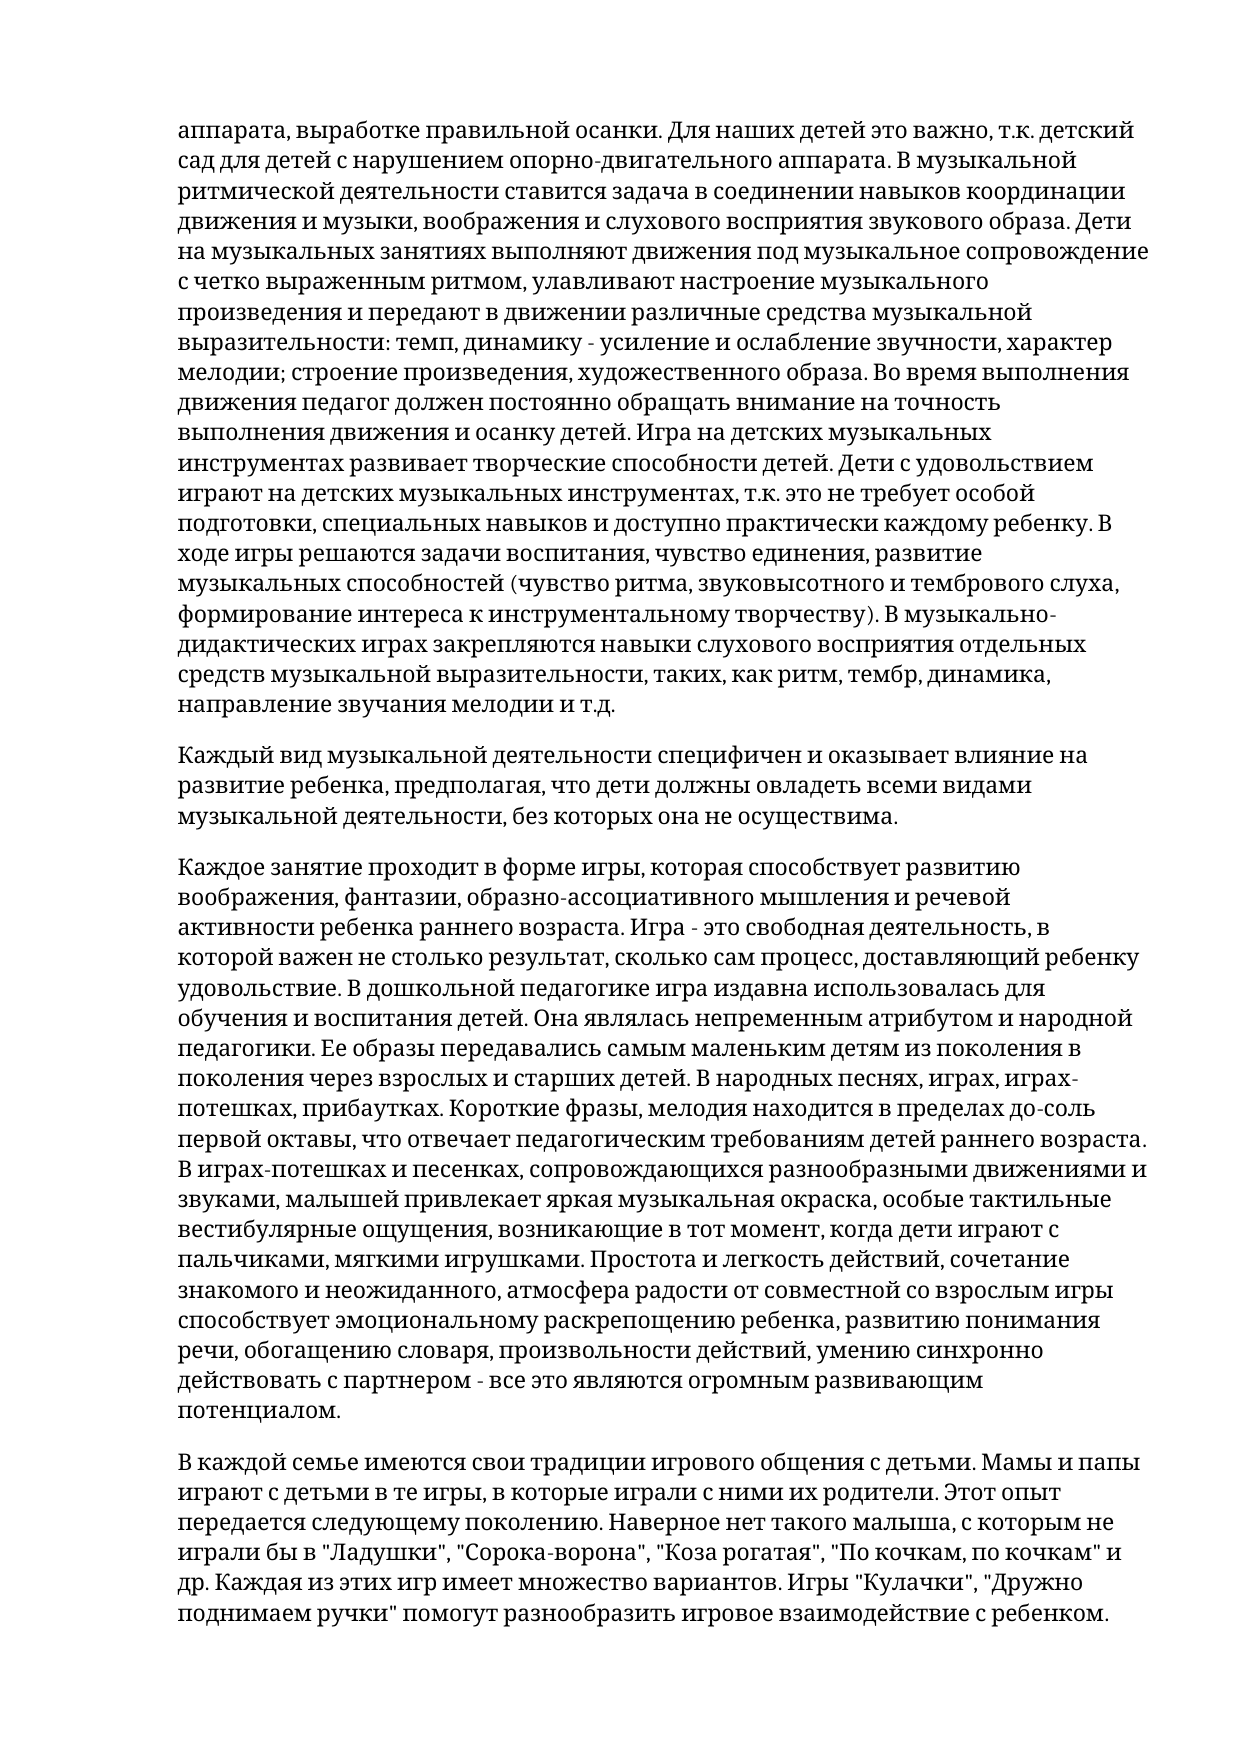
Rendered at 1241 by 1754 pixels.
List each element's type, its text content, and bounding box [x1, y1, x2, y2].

text В каждой семье имеются свои традиции игрового общения с детьми. Мамы и папы играют с детьми в те игры, в которые играли с ними их родители. Этот опыт передается следующему поколению. Наверное нет такого малыша, с которым не играли бы в "Ладушки", "Сорока-ворона", "Коза рогатая", "По кочкам, по кочкам" и др. Каждая из этих игр имеет множество вариантов. Игры "Кулачки", "Дружно поднимаем ручки" помогут разнообразить игровое взаимодействие с ребенком. [177, 1449, 1152, 1627]
text Каждое занятие проходит в форме игры, которая способствует развитию воображения, фантазии, образно-ассоциативного мышления и речевой активности ребенка раннего возраста. Игра - это свободная деятельность, в которой важен не столько результат, сколько сам процесс, доставляющий ребенку удовольствие. В дошкольной педагогике игра издавна использовалась для обучения и воспитания детей. Она являлась непременным атрибутом и народной педагогики. Ее образы передавались самым маленьким детям из поколения в поколения через взрослых и старших детей. В народных песнях, играх, играх-потешках, прибаутках. Короткие фразы, мелодия находится в пределах до-соль первой октавы, что отвечает педагогическим требованиям детей раннего возраста. В играх-потешках и песенках, сопровождающихся разнообразными движениями и звуками, малышей привлекает яркая музыкальная окраска, особые тактильные вестибулярные ощущения, возникающие в тот момент, когда дети играют с пальчиками, мягкими игрушками. Простота и легкость действий, сочетание знакомого и неожиданного, атмосфера радости от совместной со взрослым игры способствует эмоциональному раскрепощению ребенка, развитию понимания речи, обогащению словаря, произвольности действий, умению синхронно действовать с партнером - все это являются огромным развивающим потенциалом. [177, 854, 1152, 1425]
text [177, 118, 1152, 718]
text Каждый вид музыкальной деятельности специфичен и оказывает влияние на развитие ребенка, предполагая, что дети должны овладеть всеми видами музыкальной деятельности, без которых она не осуществима. [177, 743, 1152, 830]
